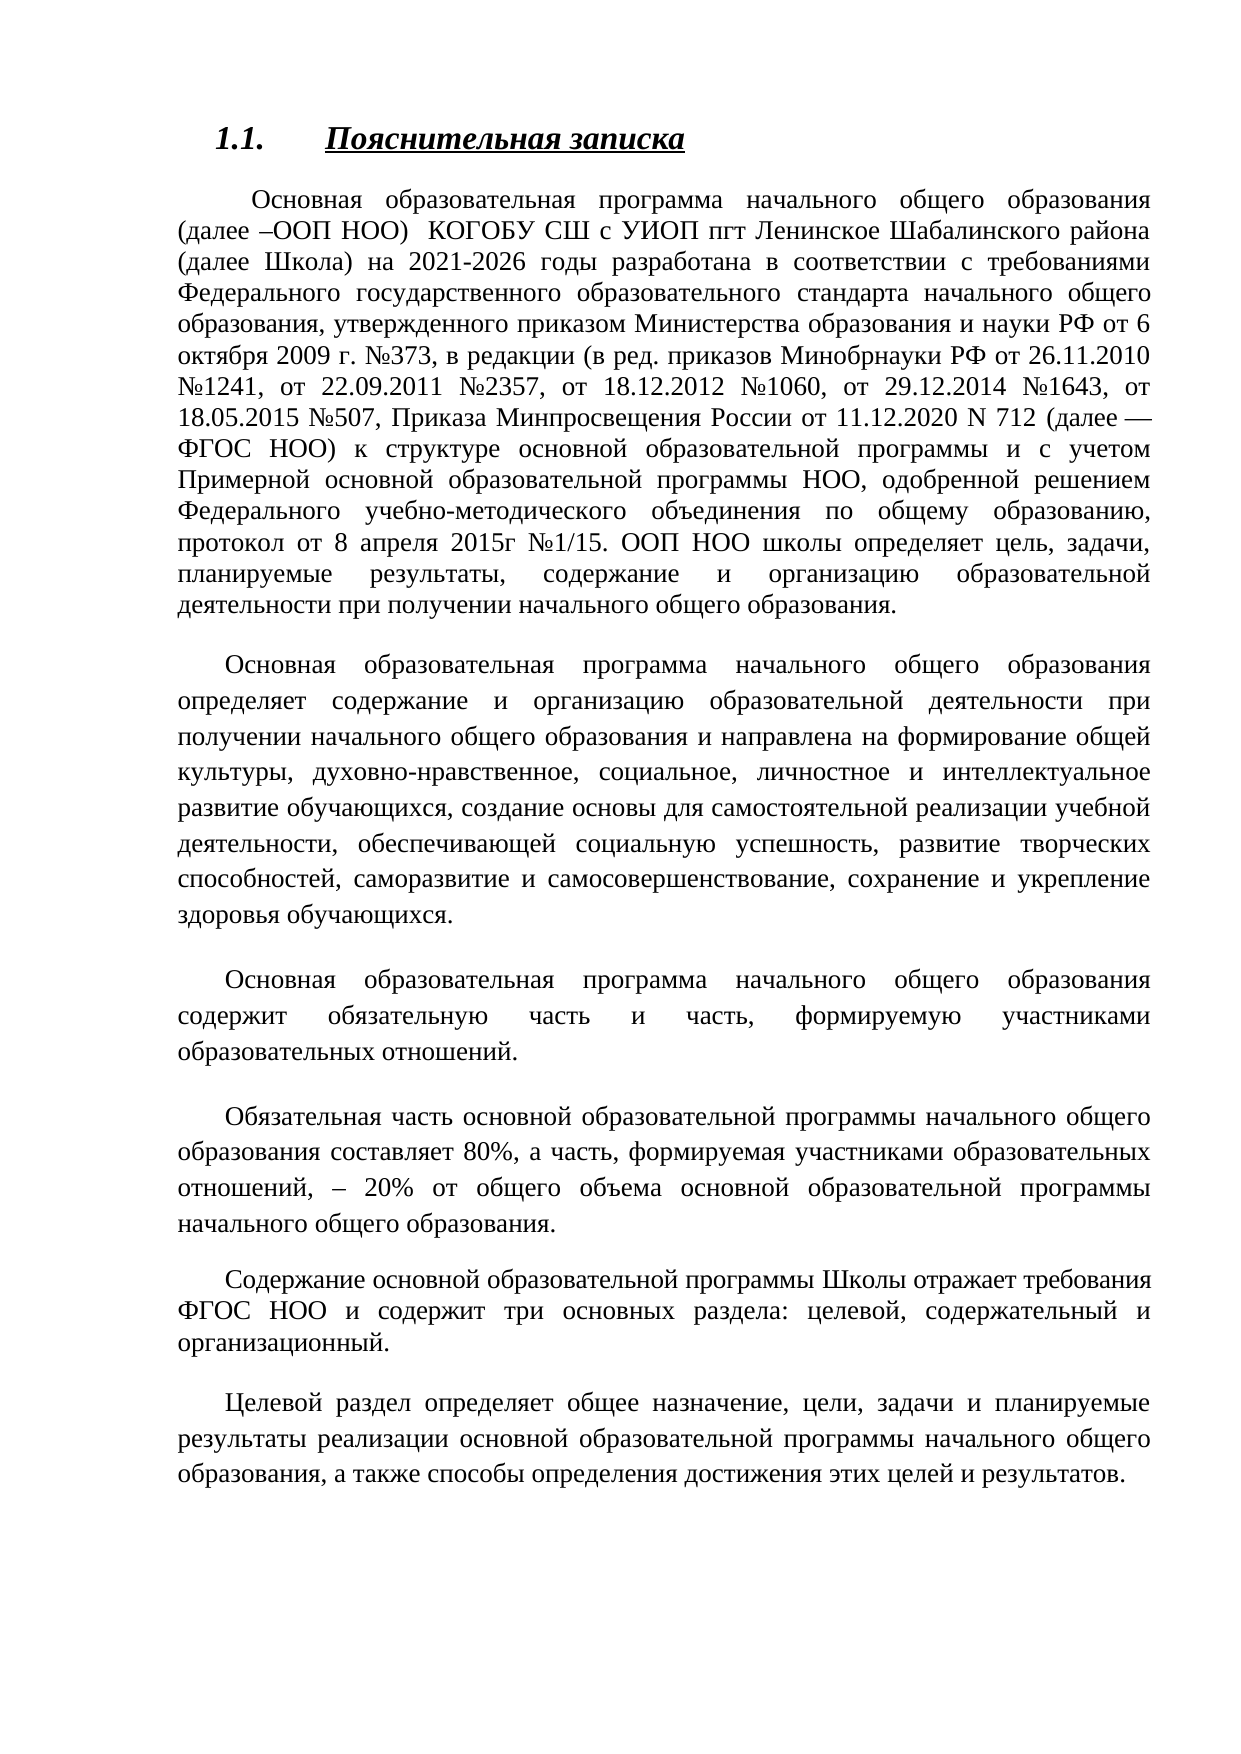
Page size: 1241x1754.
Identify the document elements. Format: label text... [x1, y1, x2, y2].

text Целевой раздел определяет общее назначение, цели, задачи и планируемые результаты реализации основной образовательной программы начального общего образования, а также способы определения достижения этих целей и результатов. [177, 1386, 1152, 1488]
text Основная образовательная программа начального общего образования (далее –ООП НОО) КОГОБУ СШ с УИОП пгт Ленинское Шабалинского района (далее Школа) на 2021-2026 годы разработана в соответствии с требованиями Федерального государственного образовательного стандарта начального общего образования, утвержденного приказом Министерства образования и науки РФ от 6 октября 2009 г. №373, в редакции (в ред. приказов Минобрнауки РФ от 26.11.2010 №1241, от 22.09.2011 №2357, от 18.12.2012 №1060, от 29.12.2014 №1643, от 18.05.2015 №507, Приказа Минпросвещения России от 11.12.2020 N 712 (далее — ФГОС НОО) к структуре основной образовательной программы и с учетом Примерной основной образовательной программы НОО, одобренной решением Федерального учебно-методического объединения по общему образованию, протокол от 8 апреля 2015г №1/15. ООП НОО школы определяет цель, задачи, планируемые результаты, содержание и организацию образовательной деятельности при получении начального общего образования. [177, 183, 1152, 619]
text Основная образовательная программа начального общего образования содержит обязательную часть и часть, формируемую участниками образовательных отношений. [177, 963, 1152, 1066]
text Обязательная часть основной образовательной программы начального общего образования составляет 80%, а часть, формируемая участниками образовательных отношений, – 20% от общего объема основной образовательной программы начального общего образования. [177, 1099, 1152, 1238]
text Основная образовательная программа начального общего образования определяет содержание и организацию образовательной деятельности при получении начального общего образования и направлена на формирование общей культуры, духовно-нравственное, социальное, личностное и интеллектуальное развитие обучающихся, создание основы для самостоятельной реализации учебной деятельности, обеспечивающей социальную успешность, развитие творческих способностей, саморазвитие и самосовершенствование, сохранение и укрепление здоровья обучающихся. [177, 648, 1152, 929]
list Пояснительная записка [215, 118, 1152, 156]
text Содержание основной образовательной программы Школы отражает требования ФГОС НОО и содержит три основных раздела: целевой, содержательный и организационный. [177, 1263, 1152, 1357]
